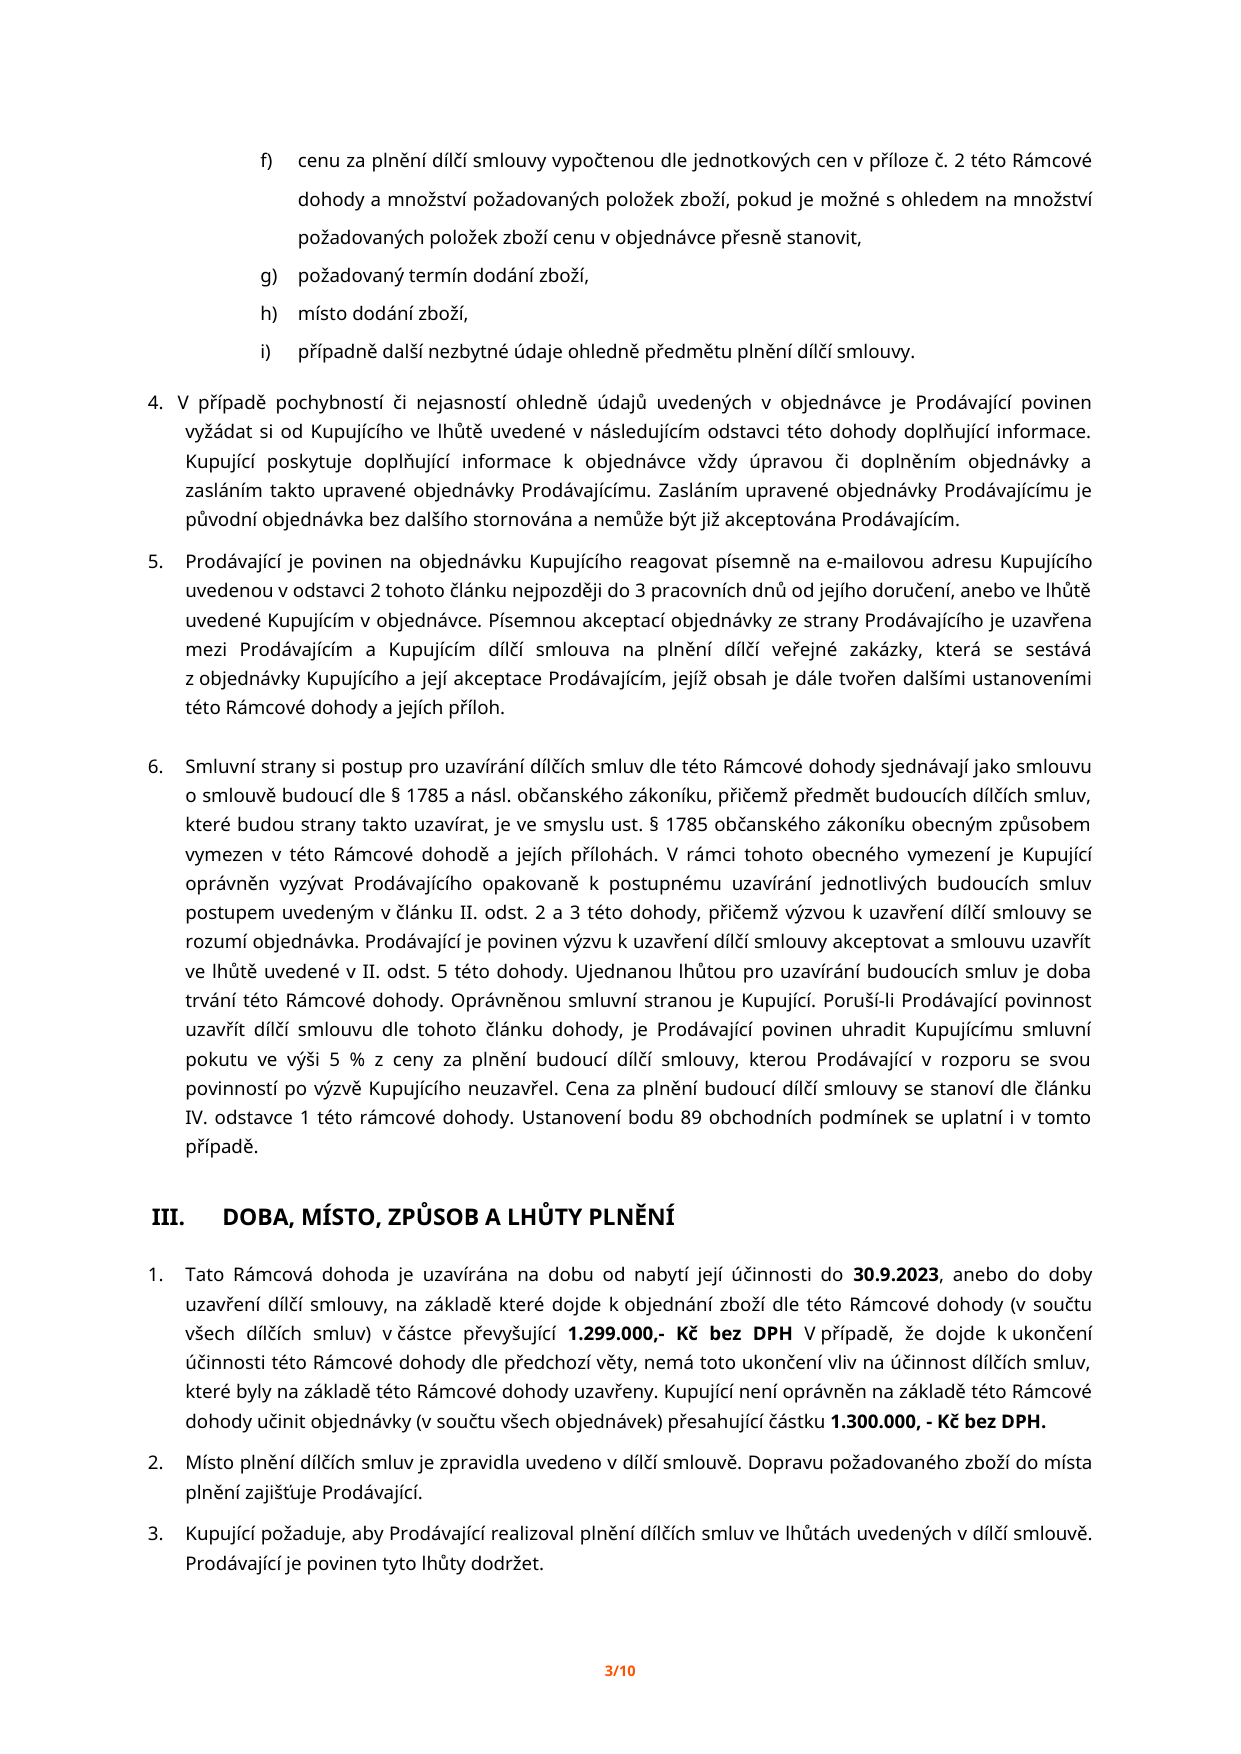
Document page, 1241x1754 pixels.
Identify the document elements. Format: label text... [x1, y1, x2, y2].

list Smluvní strany si postup pro uzavírání dílčích smluv dle této Rámcové dohody sjednávají jako smlouvu o smlouvě budoucí dle § 1785 a násl. občanského zákoníku, přičemž předmět budoucích dílčích smluv, které budou strany takto uzavírat, je ve smyslu ust. § 1785 občanského zákoníku obecným způsobem vymezen v této Rámcové dohodě a jejích přílohách. V rámci tohoto obecného vymezení je Kupující oprávněn vyzývat Prodávajícího opakovaně k postupnému uzavírání jednotlivých budoucích smluv postupem uvedeným v článku II. odst. 2 a 3 této dohody, přičemž výzvou k uzavření dílčí smlouvy se rozumí objednávka. Prodávající je povinen výzvu k uzavření dílčí smlouvy akceptovat a smlouvu uzavřít ve lhůtě uvedené v II. odst. 5 této dohody. Ujednanou lhůtou pro uzavírání budoucích smluv je doba trvání této Rámcové dohody. Oprávněnou smluvní stranou je Kupující. Poruší-li Prodávající povinnost uzavřít dílčí smlouvu dle tohoto článku dohody, je Prodávající povinen uhradit Kupujícímu smluvní pokutu ve výši 5 % z ceny za plnění budoucí dílčí smlouvy, kterou Prodávající v rozporu se svou povinností po výzvě Kupujícího neuzavřel. Cena za plnění budoucí dílčí smlouvy se stanoví dle článku IV. odstavce 1 této rámcové dohody. Ustanovení bodu 89 obchodních podmínek se uplatní i v tomto případě. [148, 753, 1093, 1159]
list V případě pochybností či nejasností ohledně údajů uvedených v objednávce je Prodávající povinen vyžádat si od Kupujícího ve lhůtě uvedené v následujícím odstavci této dohody doplňující informace. Kupující poskytuje doplňující informace k objednávce vždy úpravou či doplněním objednávky a zasláním takto upravené objednávky Prodávajícímu. Zasláním upravené objednávky Prodávajícímu je původní objednávka bez dalšího stornována a nemůže být již akceptována Prodávajícím. [148, 389, 1093, 532]
list Tato Rámcová dohoda je uzavírána na dobu od nabytí její účinnosti do 30.9.2023, anebo do doby uzavření dílčí smlouvy, na základě které dojde k objednání zboží dle této Rámcové dohody (v součtu všech dílčích smluv) v částce převyšující 1.299.000,- Kč bez DPH V případě, že dojde k ukončení účinnosti této Rámcové dohody dle předchozí věty, nemá toto ukončení vliv na účinnost dílčích smluv, které byly na základě této Rámcové dohody uzavřeny. Kupující není oprávněn na základě této Rámcové dohody učinit objednávky (v součtu všech objednávek) přesahující částku 1.300.000, - Kč bez DPH. [148, 1262, 1093, 1433]
list cenu za plnění dílčí smlouvy vypočtenou dle jednotkových cen v příloze č. 2 této Rámcové dohody a množství požadovaných položek zboží, pokud je možné s ohledem na množství požadovaných položek zboží cenu v objednávce přesně stanovit, [260, 148, 1093, 249]
list případně další nezbytné údaje ohledně předmětu plnění dílčí smlouvy. [260, 339, 1093, 364]
list DOBA, MÍSTO, ZPŮSOB A LHŮTY PLNĚNÍ [185, 1201, 1093, 1232]
list požadovaný termín dodání zboží, [260, 262, 1093, 288]
list Prodávající je povinen na objednávku Kupujícího reagovat písemně na e-mailovou adresu Kupujícího uvedenou v odstavci 2 tohoto článku nejpozději do 3 pracovních dnů od jejího doručení, anebo ve lhůtě uvedené Kupujícím v objednávce. Písemnou akceptací objednávky ze strany Prodávajícího je uzavřena mezi Prodávajícím a Kupujícím dílčí smlouva na plnění dílčí veřejné zakázky, která se sestává z objednávky Kupujícího a její akceptace Prodávajícím, jejíž obsah je dále tvořen dalšími ustanoveními této Rámcové dohody a jejích příloh. [148, 548, 1093, 720]
list Kupující požaduje, aby Prodávající realizoval plnění dílčích smluv ve lhůtách uvedených v dílčí smlouvě. Prodávající je povinen tyto lhůty dodržet. [148, 1521, 1093, 1576]
list místo dodání zboží, [260, 301, 1093, 326]
list Místo plnění dílčích smluv je zpravidla uvedeno v dílčí smlouvě. Dopravu požadovaného zboží do místa plnění zajišťuje Prodávající. [148, 1450, 1093, 1504]
